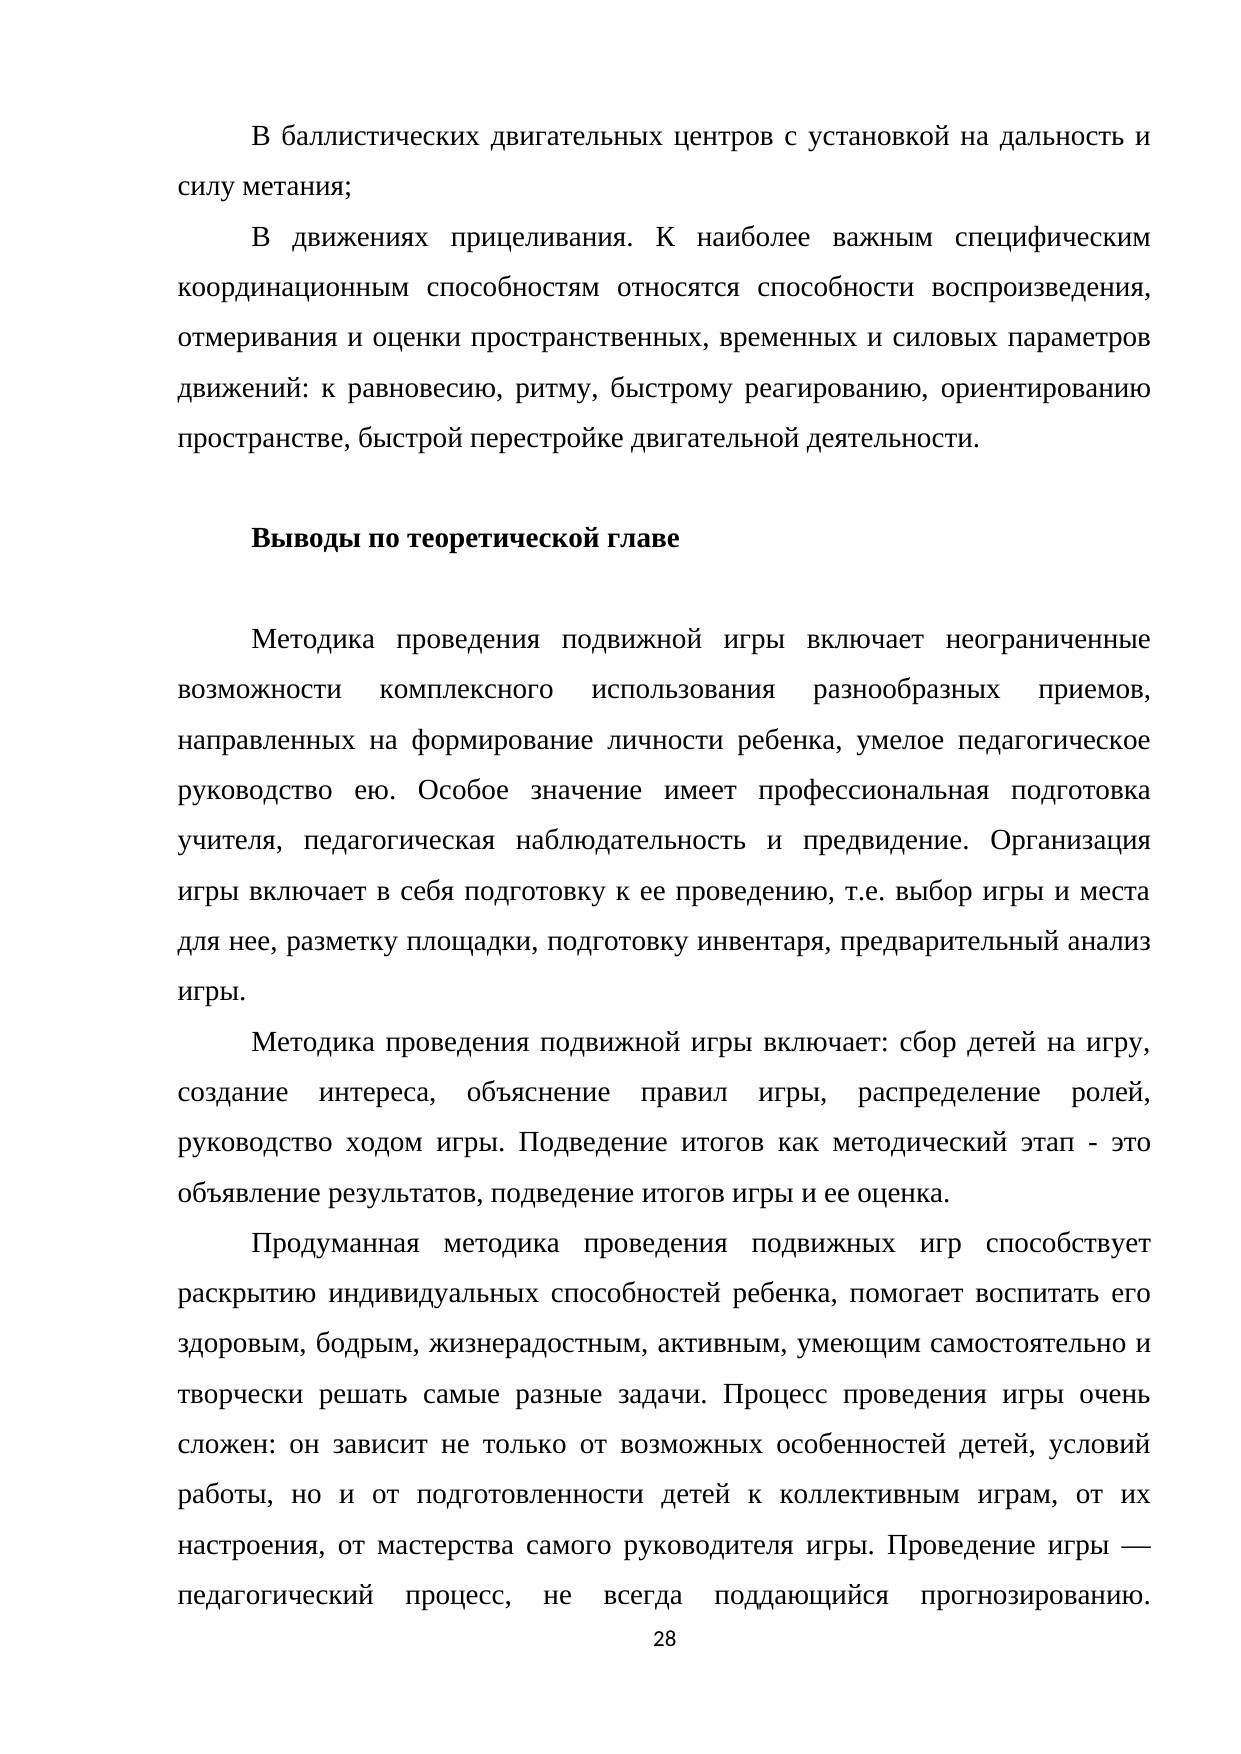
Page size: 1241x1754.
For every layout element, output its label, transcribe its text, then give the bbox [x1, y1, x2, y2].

text Выводы по теоретической главе [177, 521, 1152, 554]
text Методика проведения подвижной игры включает: сбор детей на игру, создание интереса, объяснение правил игры, распределение ролей, руководство ходом игры. Подведение итогов как методический этап - это объявление результатов, подведение итогов игры и ее оценка. [177, 1024, 1152, 1208]
text Методика проведения подвижной игры включает неограниченные возможности комплексного использования разнообразных приемов, направленных на формирование личности ребенка, умелое педагогическое руководство ею. Особое значение имеет профессиональная подготовка учителя, педагогическая наблюдательность и предвидение. Организация игры включает в себя подготовку к ее проведению, т.е. выбор игры и места для нее, разметку площадки, подготовку инвентаря, предварительный анализ игры. [177, 621, 1152, 1007]
text В движениях прицеливания. К наиболее важным специфическим координационным способностям относятся способности воспроизведения, отмеривания и оценки пространственных, временных и силовых параметров движений: к равновесию, ритму, быстрому реагированию, ориентированию пространстве, быстрой перестройке двигательной деятельности. [177, 219, 1152, 453]
text В баллистических двигательных центров с установкой на дальность и силу метания; [177, 118, 1152, 202]
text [177, 1225, 1152, 1611]
